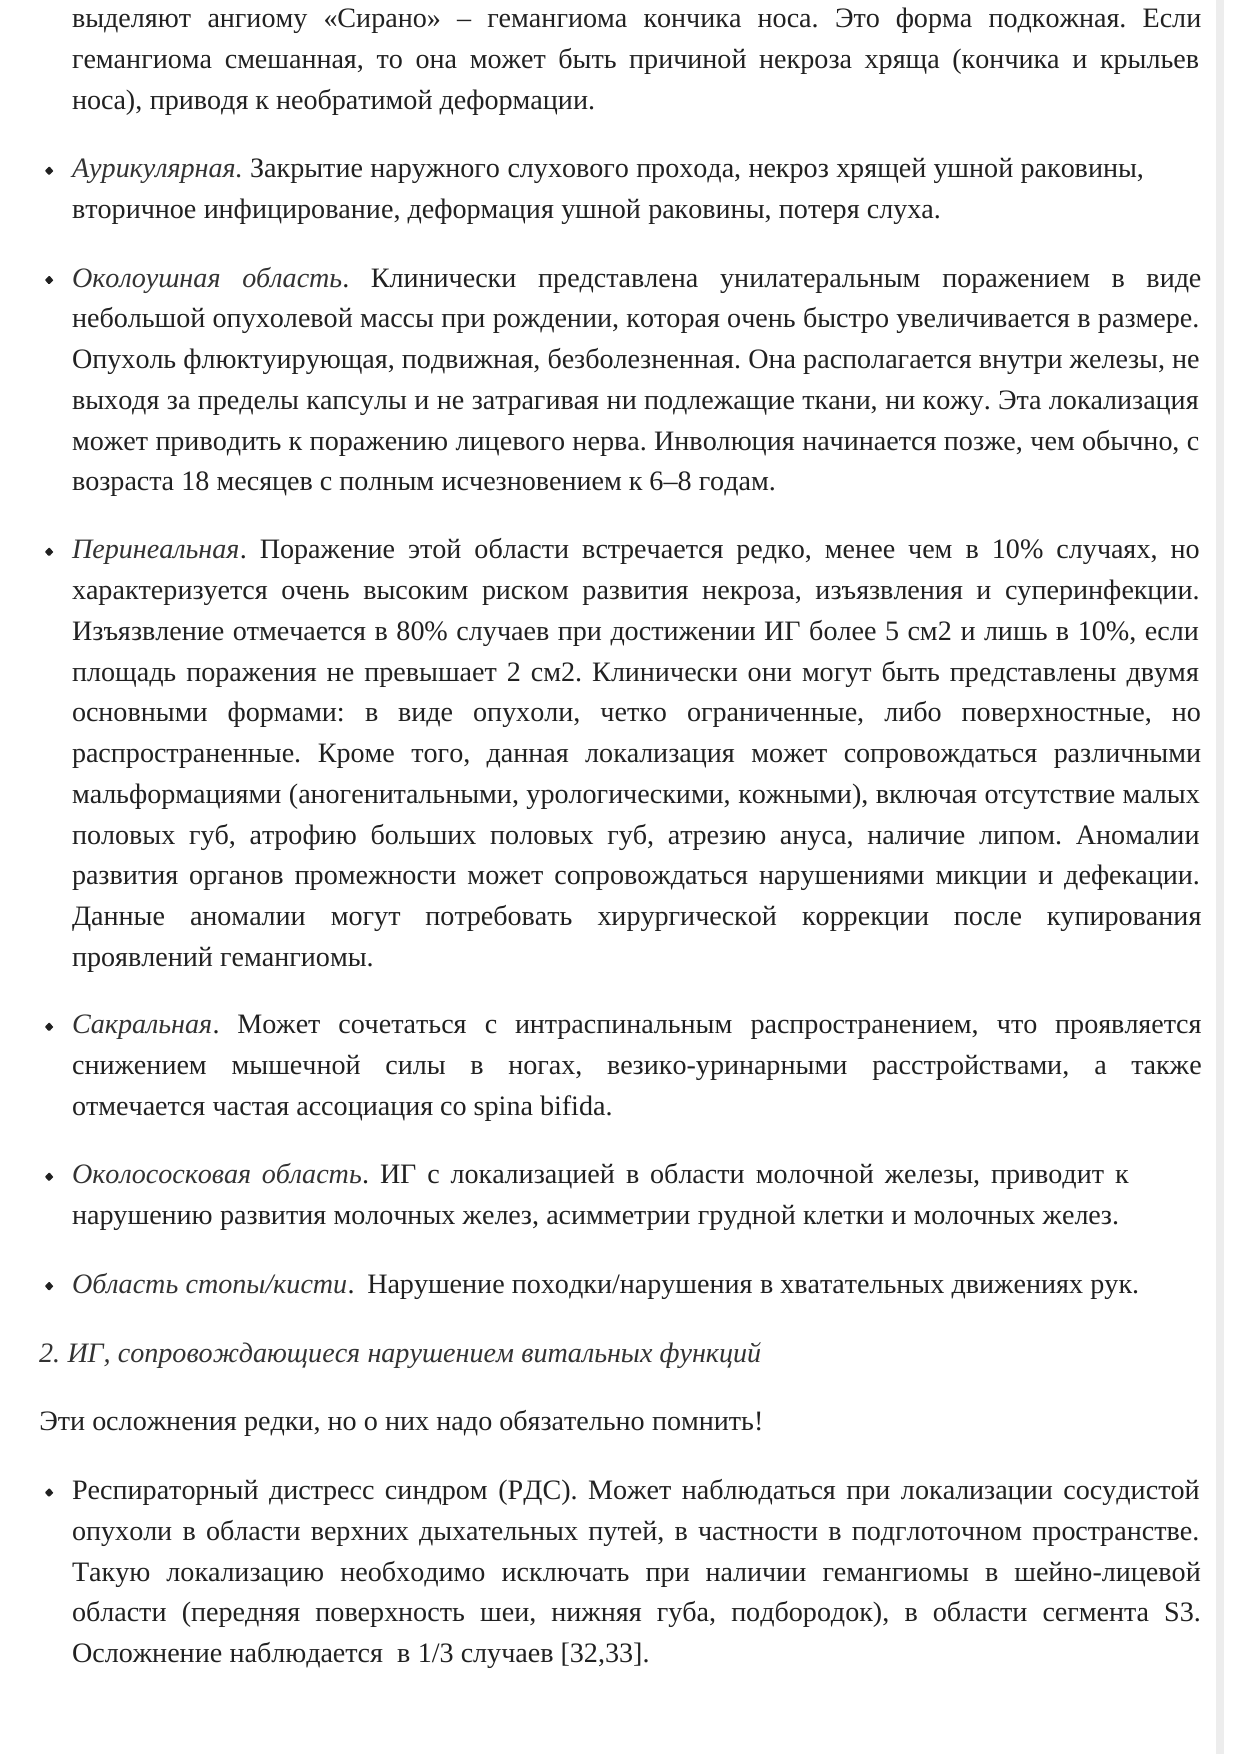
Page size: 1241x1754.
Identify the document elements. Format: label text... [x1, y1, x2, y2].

text Респираторный дистресс синдром (РДС). Может наблюдаться при локализации сосудистой опухоли в области верхних дыхательных путей, в частности в подглоточном пространстве. Такую локализацию необходимо исключать при наличии гемангиомы в шейно-лицевой области (передняя поверхность шеи, нижняя губа, подбородок), в области сегмента S3. Осложнение наблюдается в 1/3 случаев [32,33]. [72, 1473, 1201, 1669]
text Эти осложнения редки, но о них надо обязательно помнить! [39, 1404, 1213, 1437]
text Сакральная. Может сочетаться с интраспинальным распространением, что проявляется снижением мышечной силы в ногах, везико-уринарными расстройствами, а также отмечается частая ассоциация со spina bifida. [72, 1008, 1201, 1121]
text Перинеальная. Поражение этой области встречается редко, менее чем в 10% случаях, но характеризуется очень высоким риском развития некроза, изъязвления и суперинфекции. Изъязвление отмечается в 80% случаев при достижении ИГ более 5 см2 и лишь в 10%, если площадь поражения не превышает 2 см2. Клинически они могут быть представлены двумя основными формами: в виде опухоли, четко ограниченные, либо поверхностные, но распространенные. Кроме того, данная локализация может сопровождаться различными мальформациями (аногенитальными, урологическими, кожными), включая отсутствие малых половых губ, атрофию больших половых губ, атрезию ануса, наличие липом. Аномалии развития органов промежности может сопровождаться нарушениями микции и дефекации. Данные аномалии могут потребовать хирургической коррекции после купирования проявлений гемангиомы. [72, 533, 1201, 972]
text Область стопы/кисти. Нарушение походки/нарушения в хватательных движениях рук. [72, 1267, 1213, 1299]
list ИГ, сопровождающиеся нарушением витальных функций [39, 1336, 1213, 1368]
text Околоушная область. Клинически представлена унилатеральным поражением в виде небольшой опухолевой массы при рождении, которая очень быстро увеличивается в размере. Опухоль флюктуирующая, подвижная, безболезненная. Она располагается внутри железы, не выходя за пределы капсулы и не затрагивая ни подлежащие ткани, ни кожу. Эта локализация может приводить к поражению лицевого нерва. Инволюция начинается позже, чем обычно, с возраста 18 месяцев с полным исчезновением к 6–8 годам. [72, 261, 1201, 497]
text Околососковая область. ИГ с локализацией в области молочной железы, приводит к нарушению развития молочных желез, асимметрии грудной клетки и молочных желез. [72, 1157, 1213, 1231]
text Аурикулярная. Закрытие наружного слухового прохода, некроз хрящей ушной раковины, вторичное инфицирование, деформация ушной раковины, потеря слуха. [72, 151, 1213, 224]
text выделяют ангиому «Сирано» – гемангиома кончика носа. Это форма подкожная. Если гемангиома смешанная, то она может быть причиной некроза хряща (кончика и крыльев носа), приводя к необратимой деформации. [72, 1, 1201, 115]
